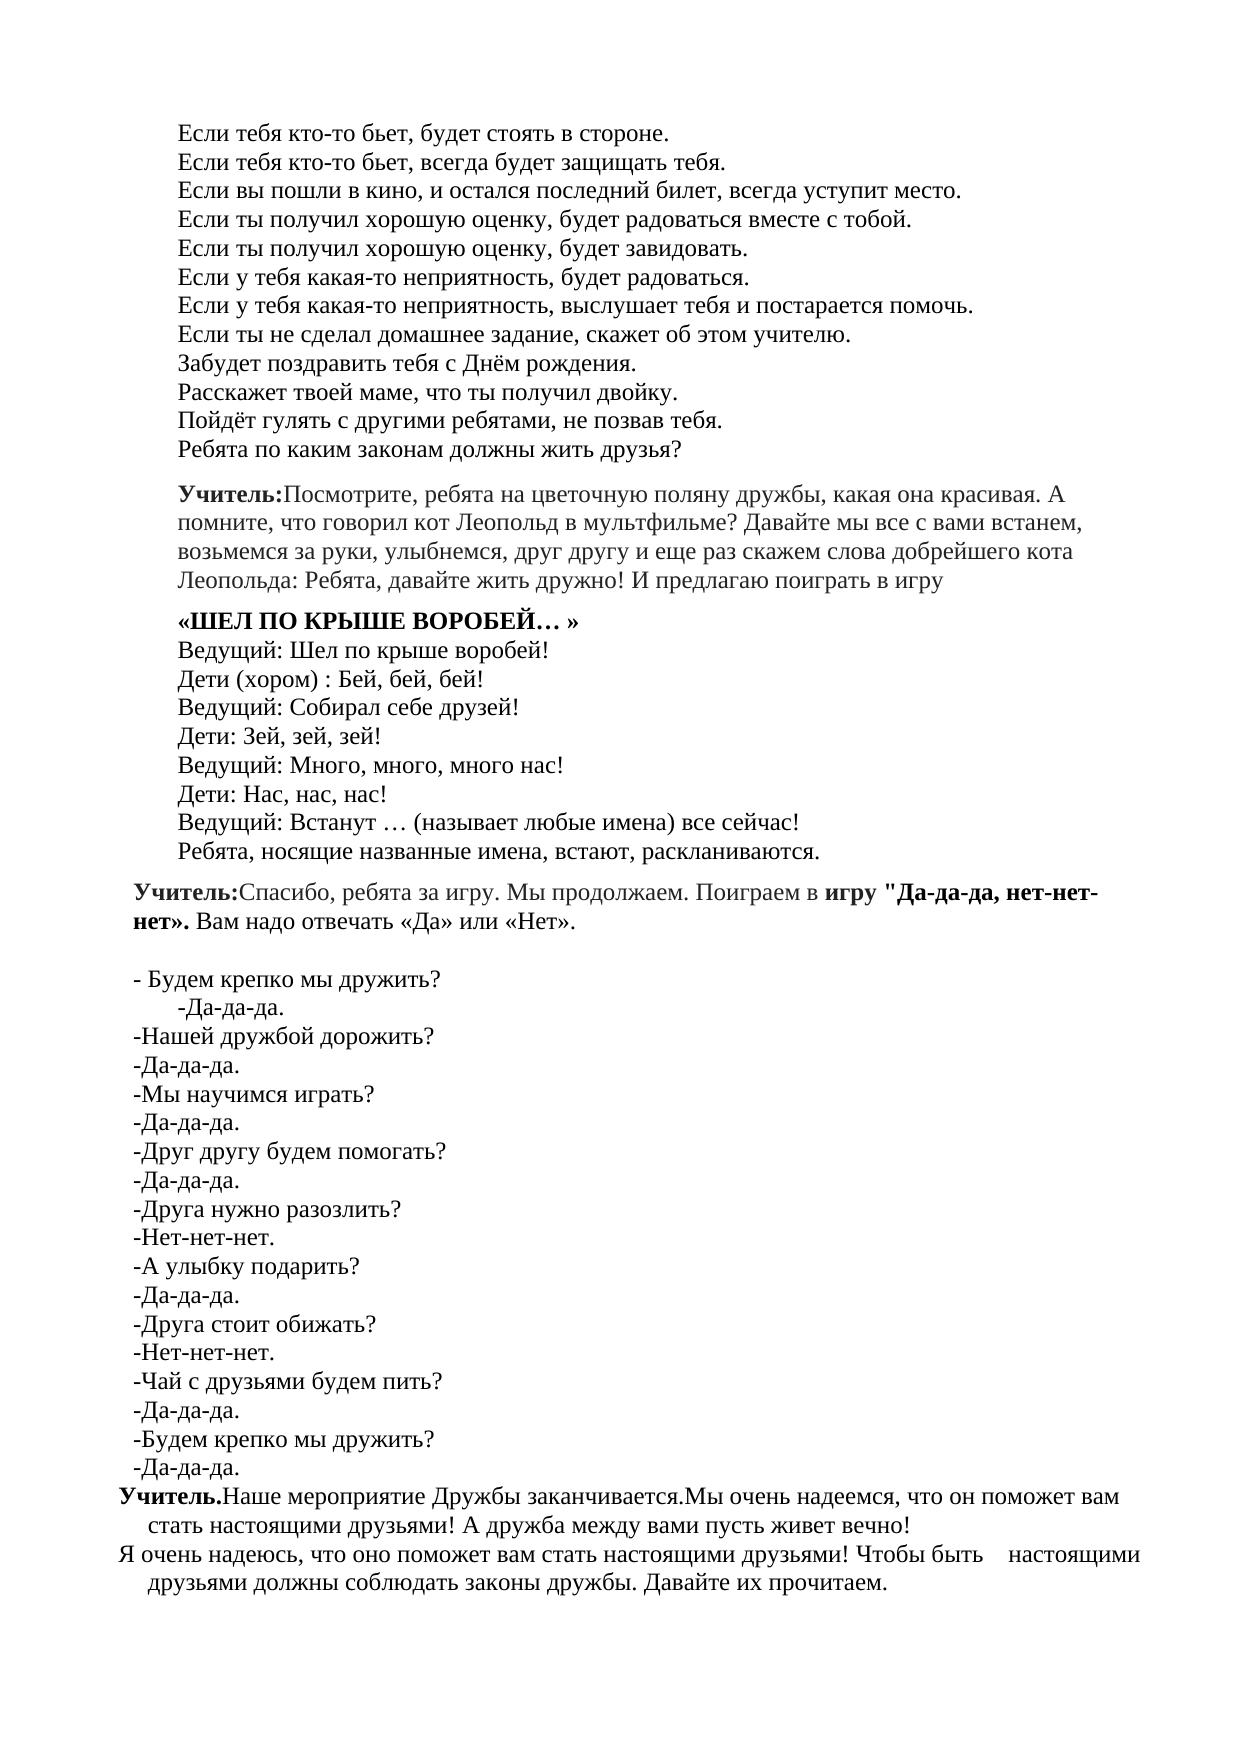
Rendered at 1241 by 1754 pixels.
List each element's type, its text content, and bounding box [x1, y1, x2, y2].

text Если у тебя какая-то неприятность, будет радоваться. [177, 262, 1152, 291]
text Учитель.Наше мероприятие Дружбы заканчивается.Мы очень надеемся, что он поможет вам стать настоящими друзьями! А дружба между вами пусть живет вечно! [118, 1481, 1152, 1539]
text Если у тебя какая-то неприятность, выслушает тебя и постарается помочь. [177, 291, 1152, 319]
text Если вы пошли в кино, и остался последний билет, всегда уступит место. [177, 176, 1152, 204]
text Если тебя кто-то бьет, всегда будет защищать тебя. [177, 147, 1152, 176]
text Я очень надеюсь, что оно поможет вам стать настоящими друзьями! Чтобы быть настоящими друзьями должны соблюдать законы дружбы. Давайте их прочитаем. [118, 1539, 1152, 1596]
text Учитель:Спасибо, ребята за игру. Мы продолжаем. Поиграем в игру "Да-да-да, нет-нет-нет». Вам надо отвечать «Да» или «Нет». [133, 877, 1152, 935]
text Если ты получил хорошую оценку, будет радоваться вместе с тобой. [177, 204, 1152, 233]
text «ШЕЛ ПО КРЫШЕ ВОРОБЕЙ… » Ведущий: Шел по крыше воробей! Дети (хором) : Бей, бей, бей! Ведущий: Собирал себе друзей! Дети: Зей, зей, зей! Ведущий: Много, много, много нас! Дети: Нас, нас, нас! Ведущий: Встанут … (называет любые имена) все сейчас! Ребята, носящие названные имена, встают, раскланиваются. [177, 606, 1152, 865]
text Забудет поздравить тебя с Днём рождения. [177, 348, 1152, 377]
text -Да-да-да. -Нашей дружбой дорожить? -Да-да-да. -Мы научимся играть? -Да-да-да. -Друг другу будем помогать? -Да-да-да. -Друга нужно разозлить? -Нет-нет-нет. -А улыбку подарить? -Да-да-да. -Друга стоит обижать? -Нет-нет-нет. -Чай с друзьями будем пить? -Да-да-да. -Будем крепко мы дружить? -Да-да-да. [133, 992, 1152, 1481]
text Расскажет твоей маме, что ты получил двойку. [177, 377, 1152, 406]
text - Будем крепко мы дружить? [133, 935, 1152, 992]
text Ребята по каким законам должны жить друзья? [177, 434, 1152, 463]
text Учитель:Посмотрите, ребята на цветочную поляну дружбы, какая она красивая. А помните, что говорил кот Леопольд в мультфильме? Давайте мы все с вами встанем, возьмемся за руки, улыбнемся, друг другу и еще раз скажем слова добрейшего кота Леопольда: Ребята, давайте жить дружно! И предлагаю поиграть в игру [177, 479, 1152, 594]
text Если ты получил хорошую оценку, будет завидовать. [177, 233, 1152, 262]
text Если ты не сделал домашнее задание, скажет об этом учителю. [177, 319, 1152, 348]
text Пойдёт гулять с другими ребятами, не позвав тебя. [177, 406, 1152, 434]
text Если тебя кто-то бьет, будет стоять в стороне. [177, 118, 1152, 147]
